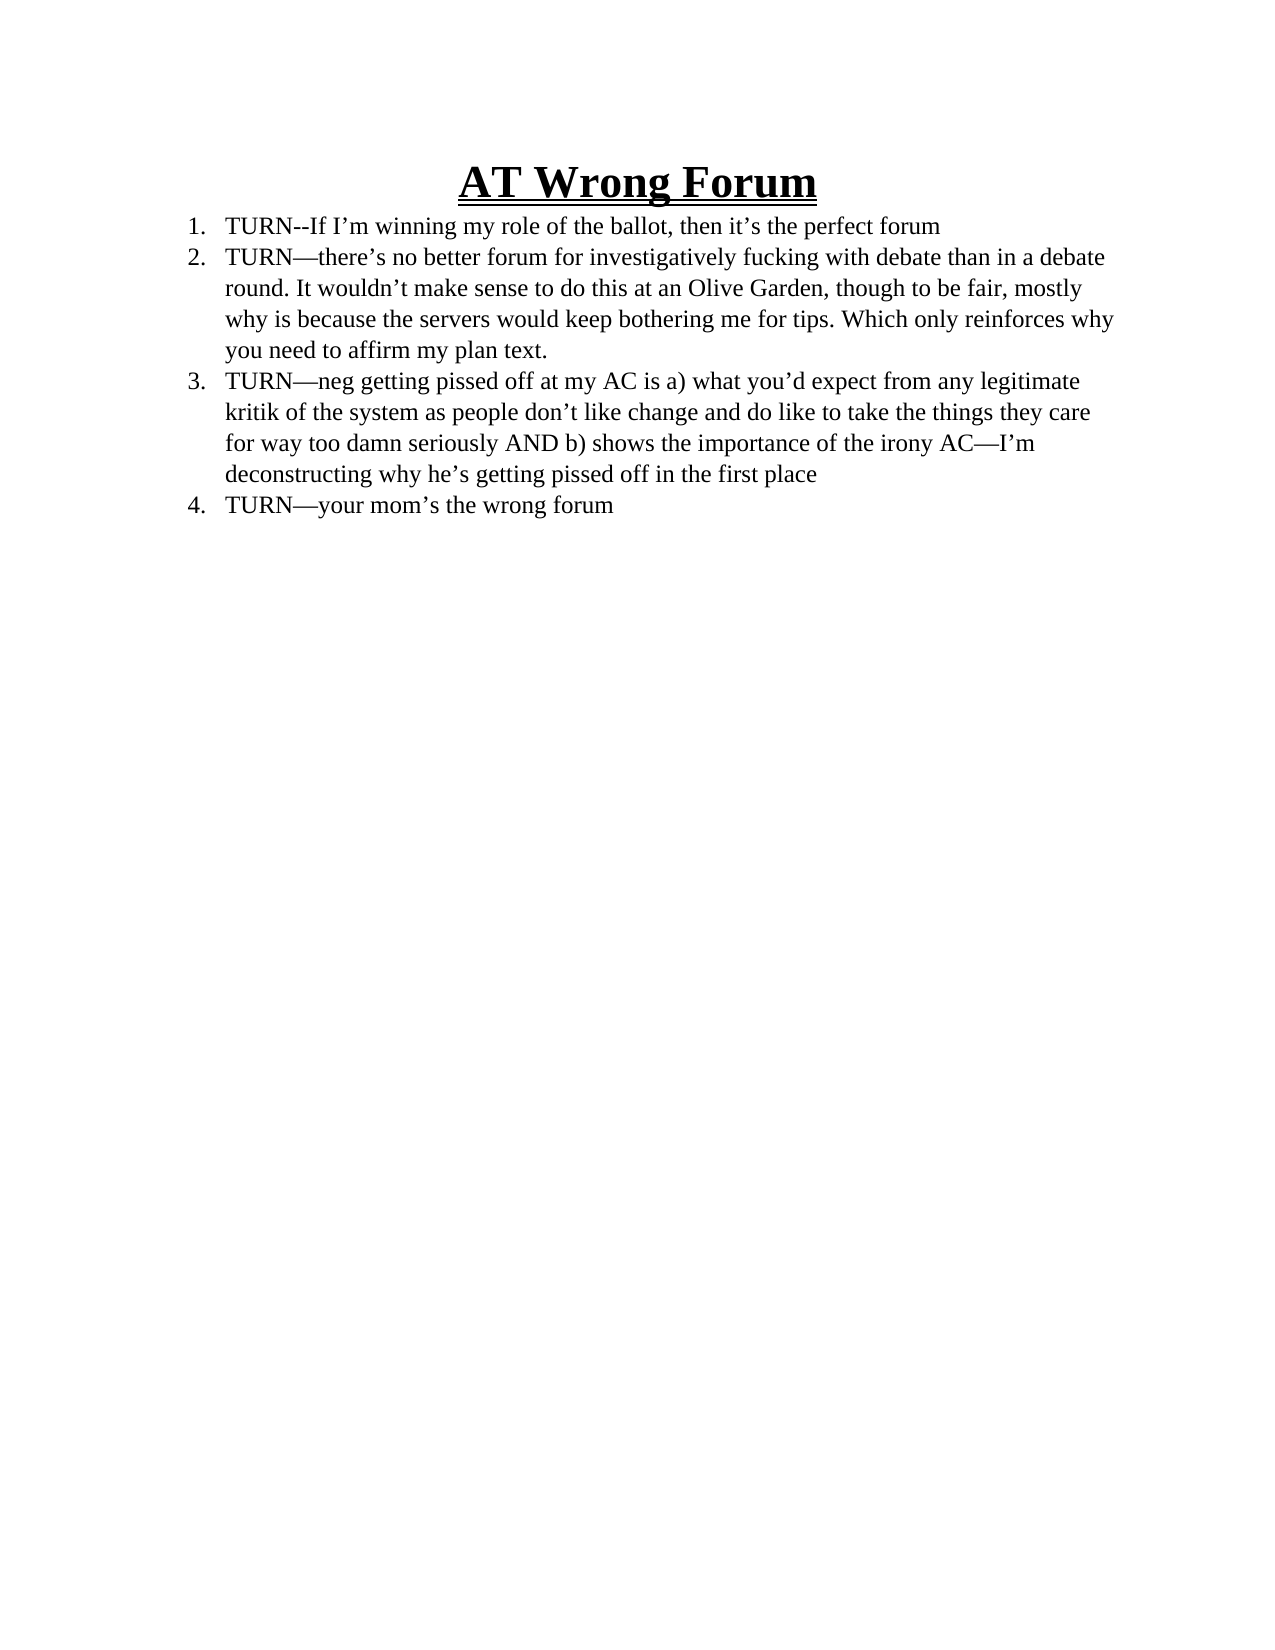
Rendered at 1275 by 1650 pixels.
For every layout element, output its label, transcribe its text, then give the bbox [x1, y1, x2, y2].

list TURN—your mom’s the wrong forum [187, 490, 1125, 519]
list TURN--If I’m winning my role of the ballot, then it’s the perfect forum [187, 211, 1125, 240]
subtitle AT Wrong Forum [150, 154, 1125, 207]
list TURN—there’s no better forum for investigatively fucking with debate than in a debate round. It wouldn’t make sense to do this at an Olive Garden, though to be fair, mostly why is because the servers would keep bothering me for tips. Which only reinforces why you need to affirm my plan text. [187, 242, 1125, 364]
list TURN—neg getting pissed off at my AC is a) what you’d expect from any legitimate kritik of the system as people don’t like change and do like to take the things they care for way too damn seriously AND b) shows the importance of the irony AC—I’m deconstructing why he’s getting pissed off in the first place [187, 366, 1125, 488]
